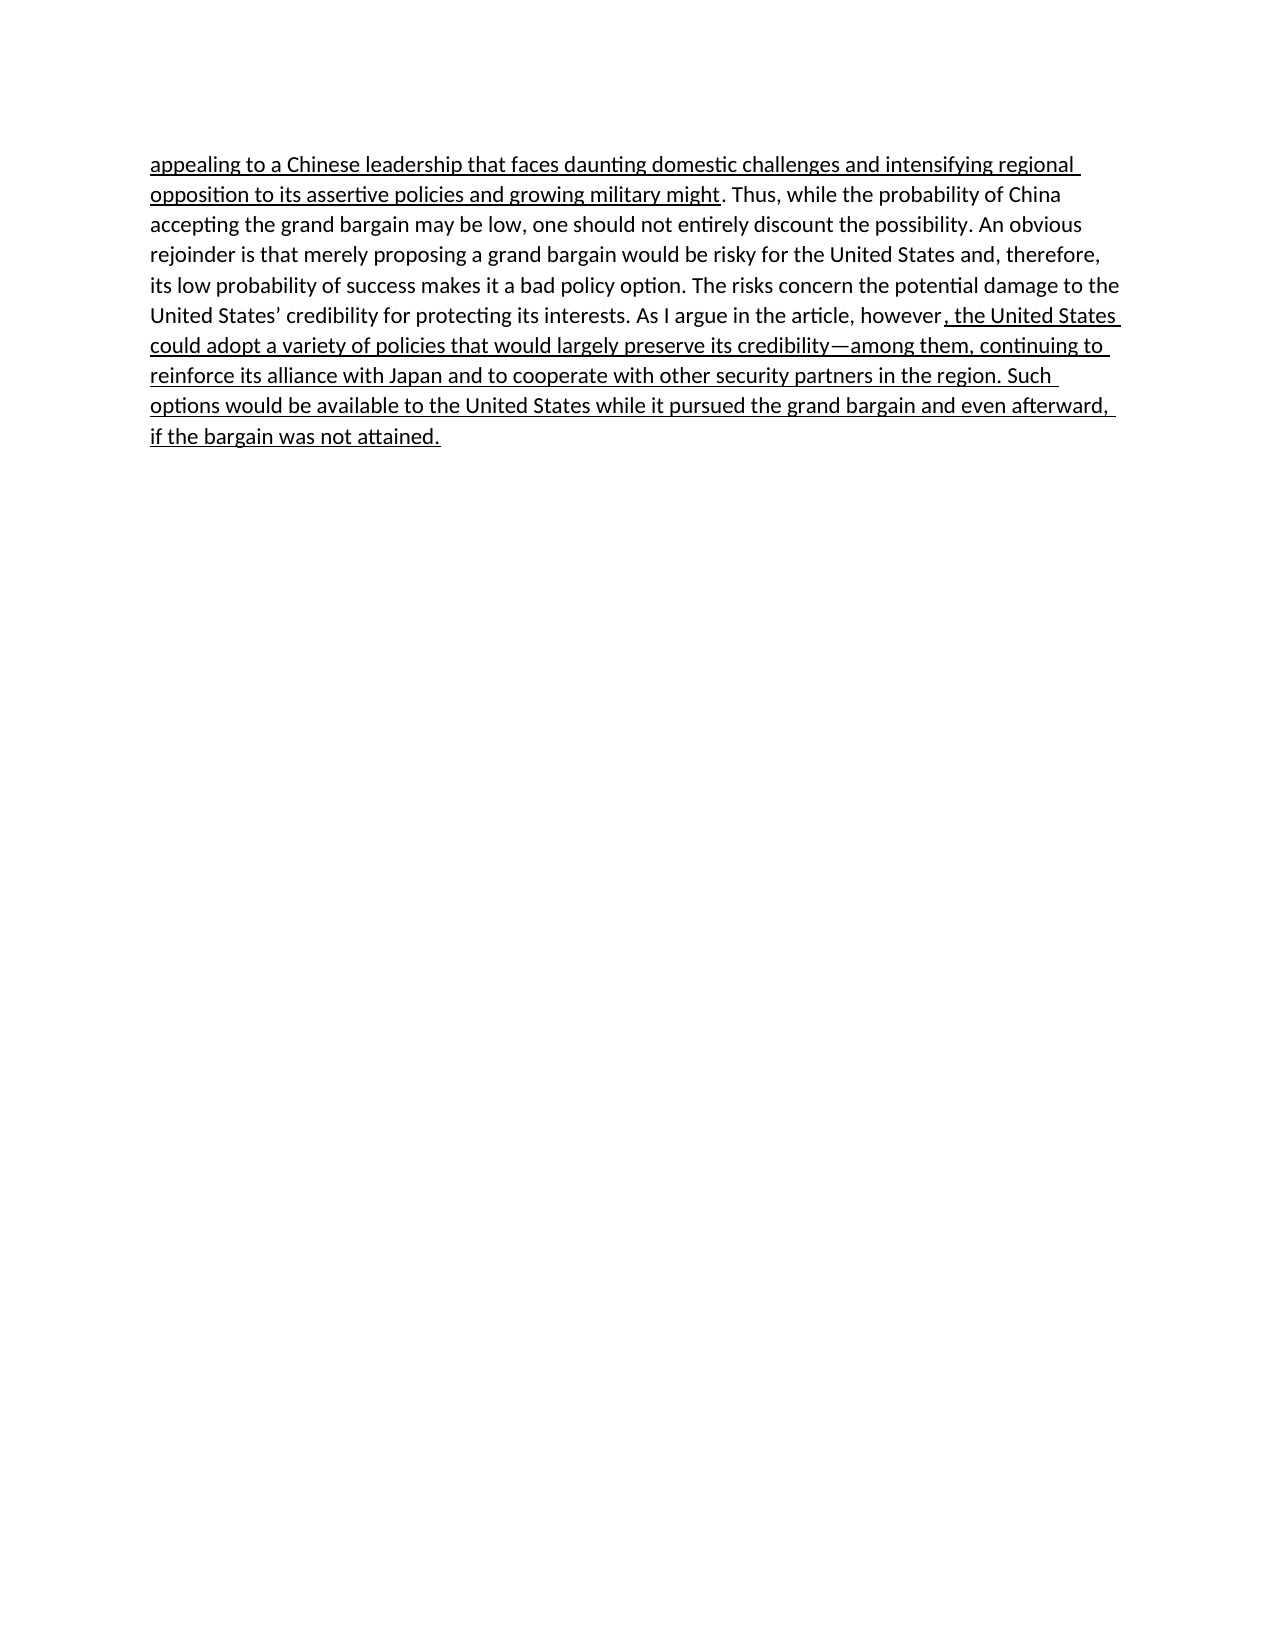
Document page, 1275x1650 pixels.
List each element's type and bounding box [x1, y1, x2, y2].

text [150, 150, 1125, 450]
